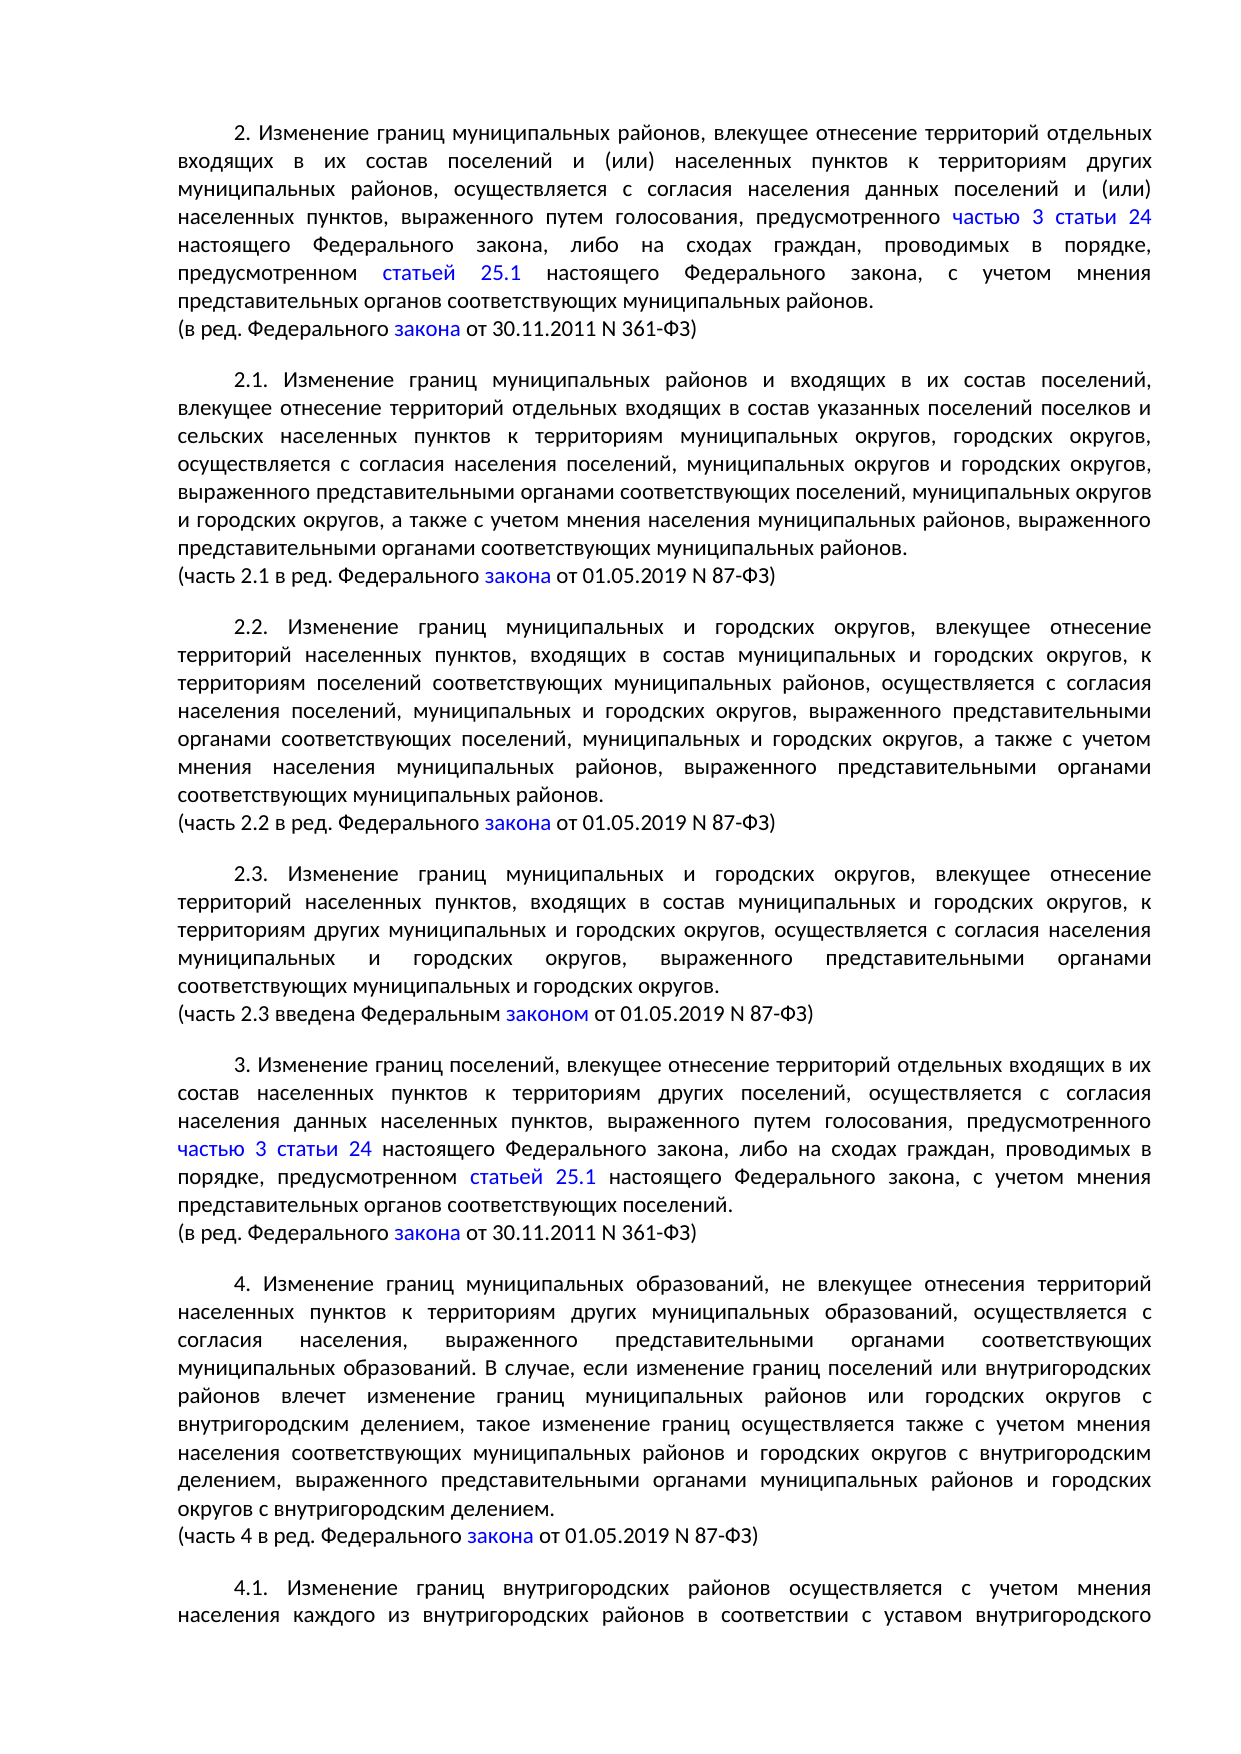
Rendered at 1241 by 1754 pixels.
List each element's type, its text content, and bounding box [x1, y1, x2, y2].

text (в ред. Федерального закона от 30.11.2011 N 361-ФЗ) [177, 1218, 1152, 1247]
text 2. Изменение границ муниципальных районов, влекущее отнесение территорий отдельных входящих в их состав поселений и (или) населенных пунктов к территориям других муниципальных районов, осуществляется с согласия населения данных поселений и (или) населенных пунктов, выраженного путем голосования, предусмотренного частью 3 статьи 24 настоящего Федерального закона, либо на сходах граждан, проводимых в порядке, предусмотренном статьей 25.1 настоящего Федерального закона, с учетом мнения представительных органов соответствующих муниципальных районов. [177, 118, 1152, 314]
text (в ред. Федерального закона от 30.11.2011 N 361-ФЗ) [177, 314, 1152, 342]
text 2.1. Изменение границ муниципальных районов и входящих в их состав поселений, влекущее отнесение территорий отдельных входящих в состав указанных поселений поселков и сельских населенных пунктов к территориям муниципальных округов, городских округов, осуществляется с согласия населения поселений, муниципальных округов и городских округов, выраженного представительными органами соответствующих поселений, муниципальных округов и городских округов, а также с учетом мнения населения муниципальных районов, выраженного представительными органами соответствующих муниципальных районов. [177, 365, 1152, 561]
text 4. Изменение границ муниципальных образований, не влекущее отнесения территорий населенных пунктов к территориям других муниципальных образований, осуществляется с согласия населения, выраженного представительными органами соответствующих муниципальных образований. В случае, если изменение границ поселений или внутригородских районов влечет изменение границ муниципальных районов или городских округов с внутригородским делением, такое изменение границ осуществляется также с учетом мнения населения соответствующих муниципальных районов и городских округов с внутригородским делением, выраженного представительными органами муниципальных районов и городских округов с внутригородским делением. [177, 1269, 1152, 1522]
text 2.2. Изменение границ муниципальных и городских округов, влекущее отнесение территорий населенных пунктов, входящих в состав муниципальных и городских округов, к территориям поселений соответствующих муниципальных районов, осуществляется с согласия населения поселений, муниципальных и городских округов, выраженного представительными органами соответствующих поселений, муниципальных и городских округов, а также с учетом мнения населения муниципальных районов, выраженного представительными органами соответствующих муниципальных районов. [177, 612, 1152, 808]
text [177, 1573, 1152, 1629]
text 3. Изменение границ поселений, влекущее отнесение территорий отдельных входящих в их состав населенных пунктов к территориям других поселений, осуществляется с согласия населения данных населенных пунктов, выраженного путем голосования, предусмотренного частью 3 статьи 24 настоящего Федерального закона, либо на сходах граждан, проводимых в порядке, предусмотренном статьей 25.1 настоящего Федерального закона, с учетом мнения представительных органов соответствующих поселений. [177, 1050, 1152, 1218]
text (часть 4 в ред. Федерального закона от 01.05.2019 N 87-ФЗ) [177, 1522, 1152, 1550]
text (часть 2.1 в ред. Федерального закона от 01.05.2019 N 87-ФЗ) [177, 561, 1152, 589]
text (часть 2.3 введена Федеральным законом от 01.05.2019 N 87-ФЗ) [177, 999, 1152, 1027]
text (часть 2.2 в ред. Федерального закона от 01.05.2019 N 87-ФЗ) [177, 808, 1152, 836]
text 2.3. Изменение границ муниципальных и городских округов, влекущее отнесение территорий населенных пунктов, входящих в состав муниципальных и городских округов, к территориям других муниципальных и городских округов, осуществляется с согласия населения муниципальных и городских округов, выраженного представительными органами соответствующих муниципальных и городских округов. [177, 859, 1152, 999]
